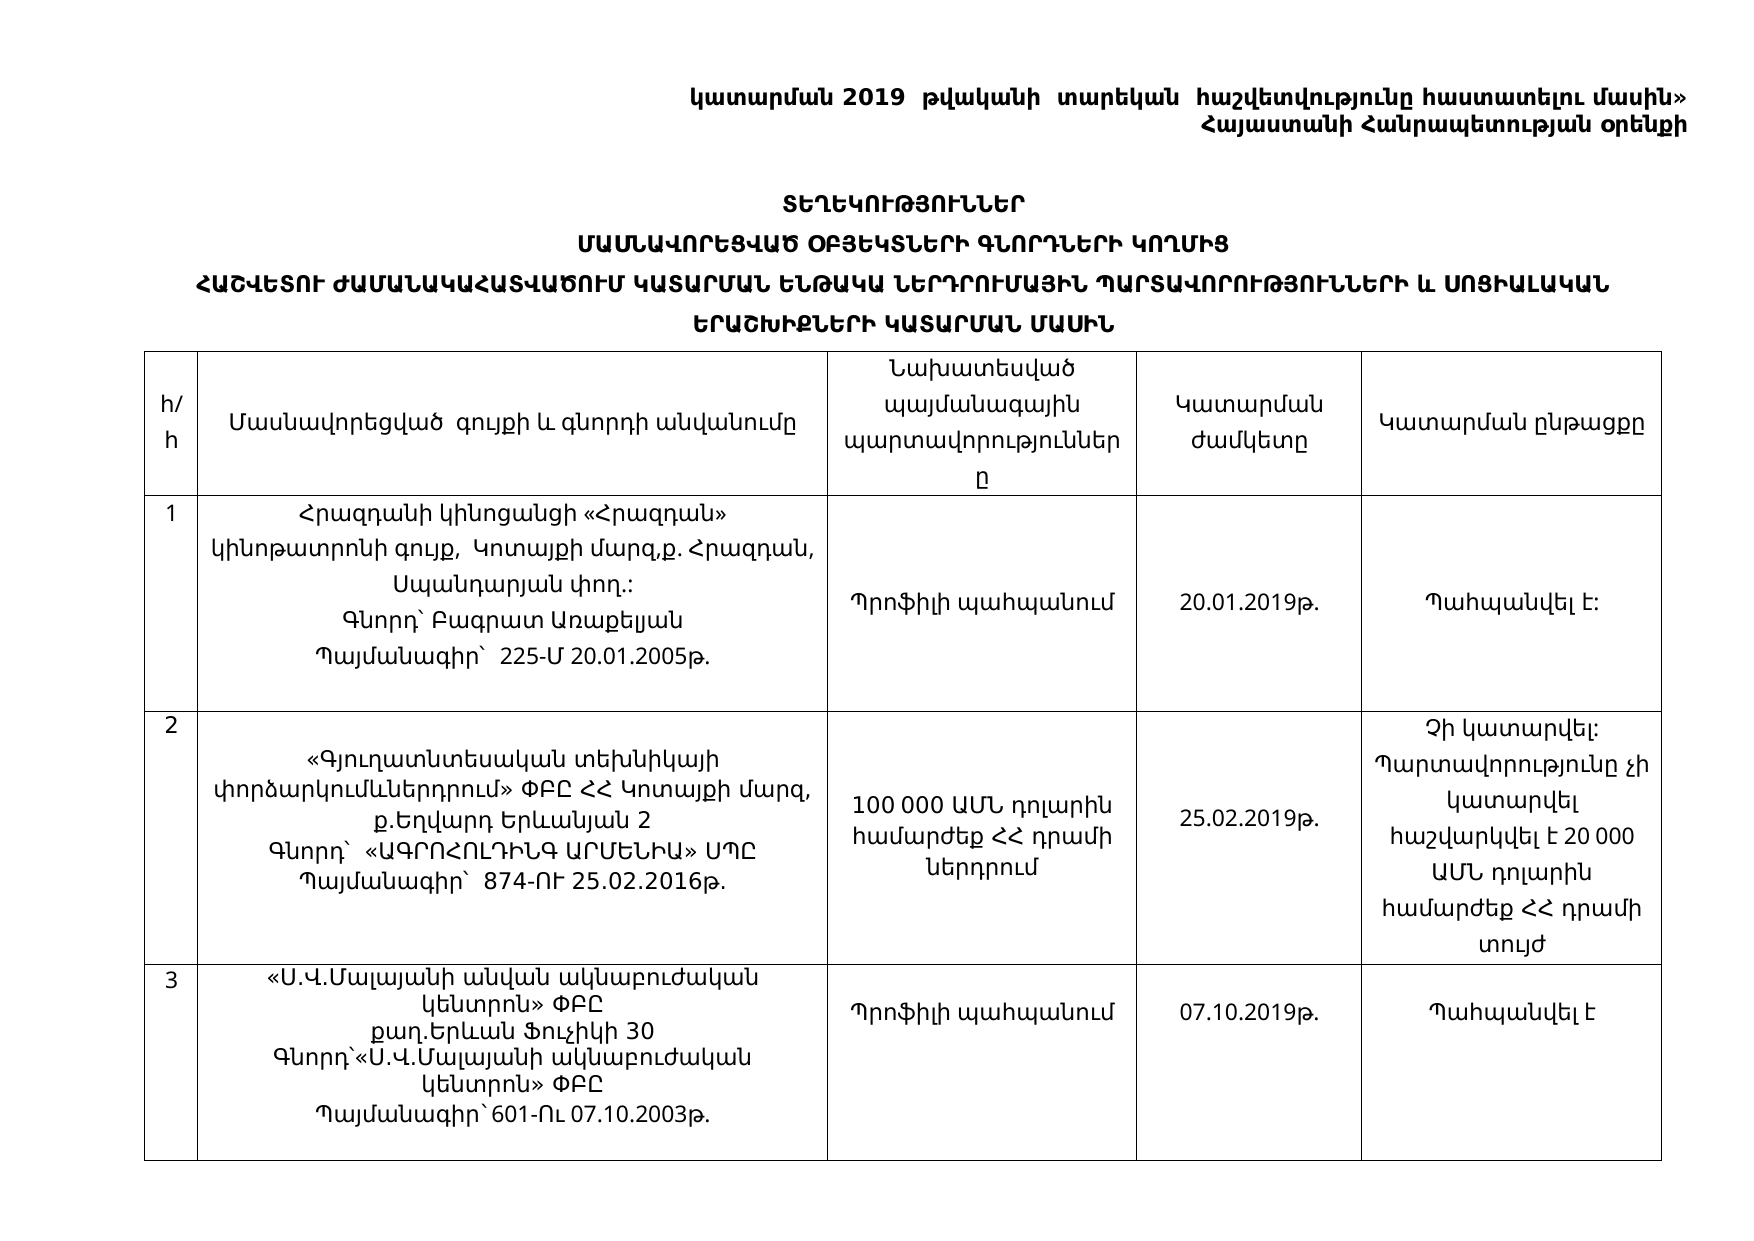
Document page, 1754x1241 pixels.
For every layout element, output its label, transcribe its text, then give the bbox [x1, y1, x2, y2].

table_cell 100 000 ԱՄՆ դոլարին համարժեք ՀՀ դրամի ներդրում [828, 712, 1136, 963]
table_cell Պահպանվել է: [1362, 496, 1661, 711]
text ՏԵՂԵԿՈՒԹՅՈՒՆՆԵՐ [118, 191, 1688, 218]
table_cell «Գյուղատնտեսական տեխնիկայի փորձարկումևներդրում» ՓԲԸ ՀՀ Կոտայքի մարզ, ք.Եղվարդ Երևանյան 2 Գնորդ՝ «ԱԳՐՈՀՈԼԴԻՆԳ ԱՐՄԵՆԻԱ» ՍՊԸ Պայմանագիր՝ 874-ՈՒ 25.02.2016թ. [198, 712, 827, 963]
table_header հ/հ [145, 352, 197, 495]
table_cell Պահպանվել է [1362, 965, 1661, 1160]
table_cell «Ս.Վ.Մալայանի անվան ակնաբուժական կենտրոն» ՓԲԸ քաղ.Երևան Ֆուչիկի 30 Գնորդ՝«Ս.Վ.Մալայանի ակնաբուժական կենտրոն» ՓԲԸ Պայմանագիր`601-Ու 07.10.2003թ. [198, 965, 827, 1160]
table_header Մասնավորեցված գույքի և գնորդի անվանումը [198, 352, 827, 495]
text կատարման 2019 թվականի տարեկան հաշվետվությունը հաստատելու մասին» [118, 84, 1688, 111]
table_cell Հրազդանի կինոցանցի «Հրազդան» կինոթատրոնի գույք, Կոտայքի մարզ,ք. Հրազդան, Սպանդարյան փող.: Գնորդ՝ Բագրատ Առաքելյան Պայմանագիր՝ 225-Մ 20.01.2005թ. [198, 496, 827, 711]
table_header Նախատեսված պայմանագային պարտավորությունները [828, 352, 1136, 495]
table_header Կատարման ժամկետը [1137, 352, 1361, 495]
table_cell Պրոֆիլի պահպանում [828, 496, 1136, 711]
table_cell 25.02.2019թ. [1137, 712, 1361, 963]
table_cell Պրոֆիլի պահպանում [828, 965, 1136, 1160]
text ՄԱՍՆԱՎՈՐԵՑՎԱԾ ՕԲՅԵԿՏՆԵՐԻ ԳՆՈՐԴՆԵՐԻ ԿՈՂՄԻՑ [118, 231, 1688, 258]
table_cell 20.01.2019թ. [1137, 496, 1361, 711]
table_cell 2 [145, 712, 197, 963]
table_cell 3 [145, 965, 197, 1160]
table_cell 1 [145, 496, 197, 711]
table_cell 07.10.2019թ. [1137, 965, 1361, 1160]
text ՀԱՇՎԵՏՈՒ ԺԱՄԱՆԱԿԱՀԱՏՎԱԾՈՒՄ ԿԱՏԱՐՄԱՆ ԵՆԹԱԿԱ ՆԵՐԴՐՈՒՄԱՅԻՆ ՊԱՐՏԱՎՈՐՈՒԹՅՈՒՆՆԵՐԻ և ՍՈՑԻԱԼԱԿԱՆ ԵՐԱՇԽԻՔՆԵՐԻ ԿԱՏԱՐՄԱՆ ՄԱՍԻՆ [118, 271, 1688, 338]
text Հայաստանի Հանրապետության օրենքի [118, 111, 1688, 138]
table_cell Չի կատարվել: Պարտավորությունը չի կատարվել հաշվարկվել է 20 000 ԱՄՆ դոլարին համարժեք ՀՀ դրամի տույժ [1362, 712, 1661, 963]
table_header Կատարման ընթացքը [1362, 352, 1661, 495]
